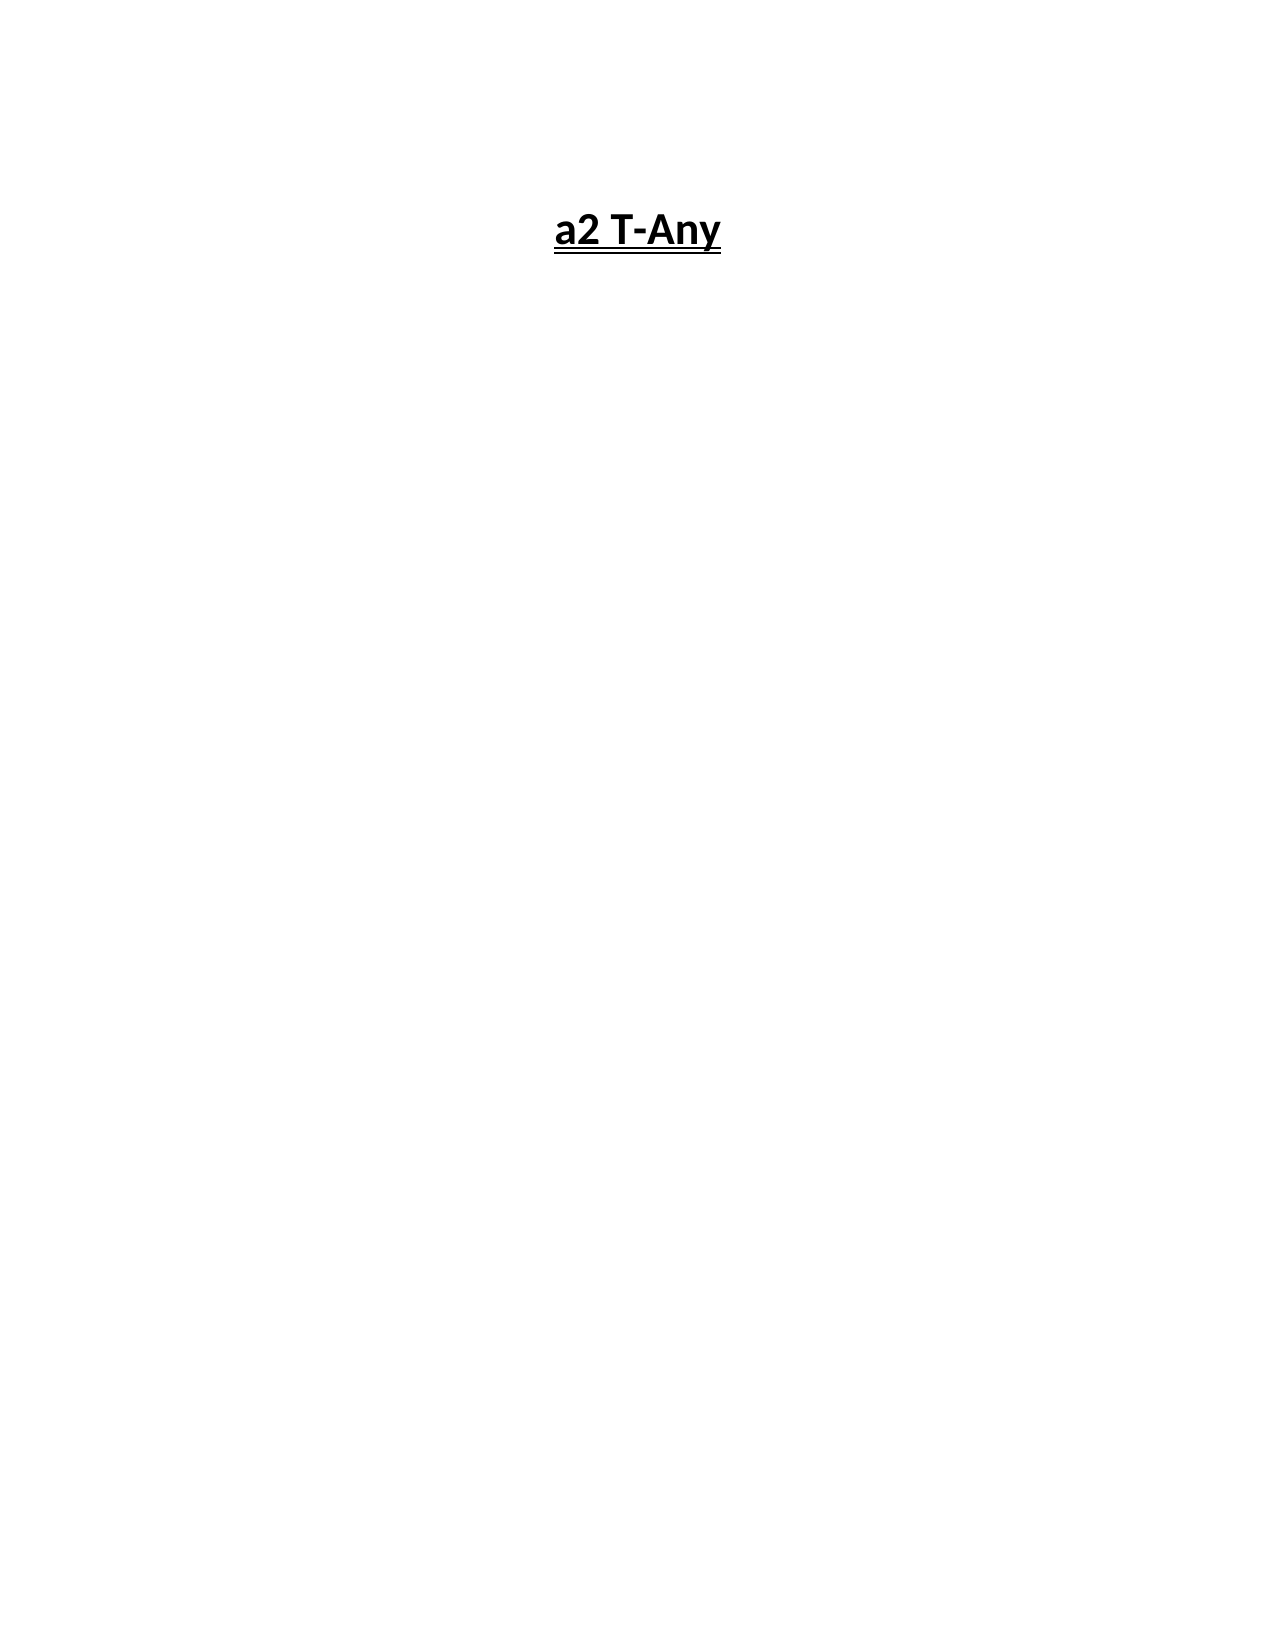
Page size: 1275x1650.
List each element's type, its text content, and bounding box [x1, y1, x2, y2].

subtitle a2 T-Any [187, 200, 1087, 256]
